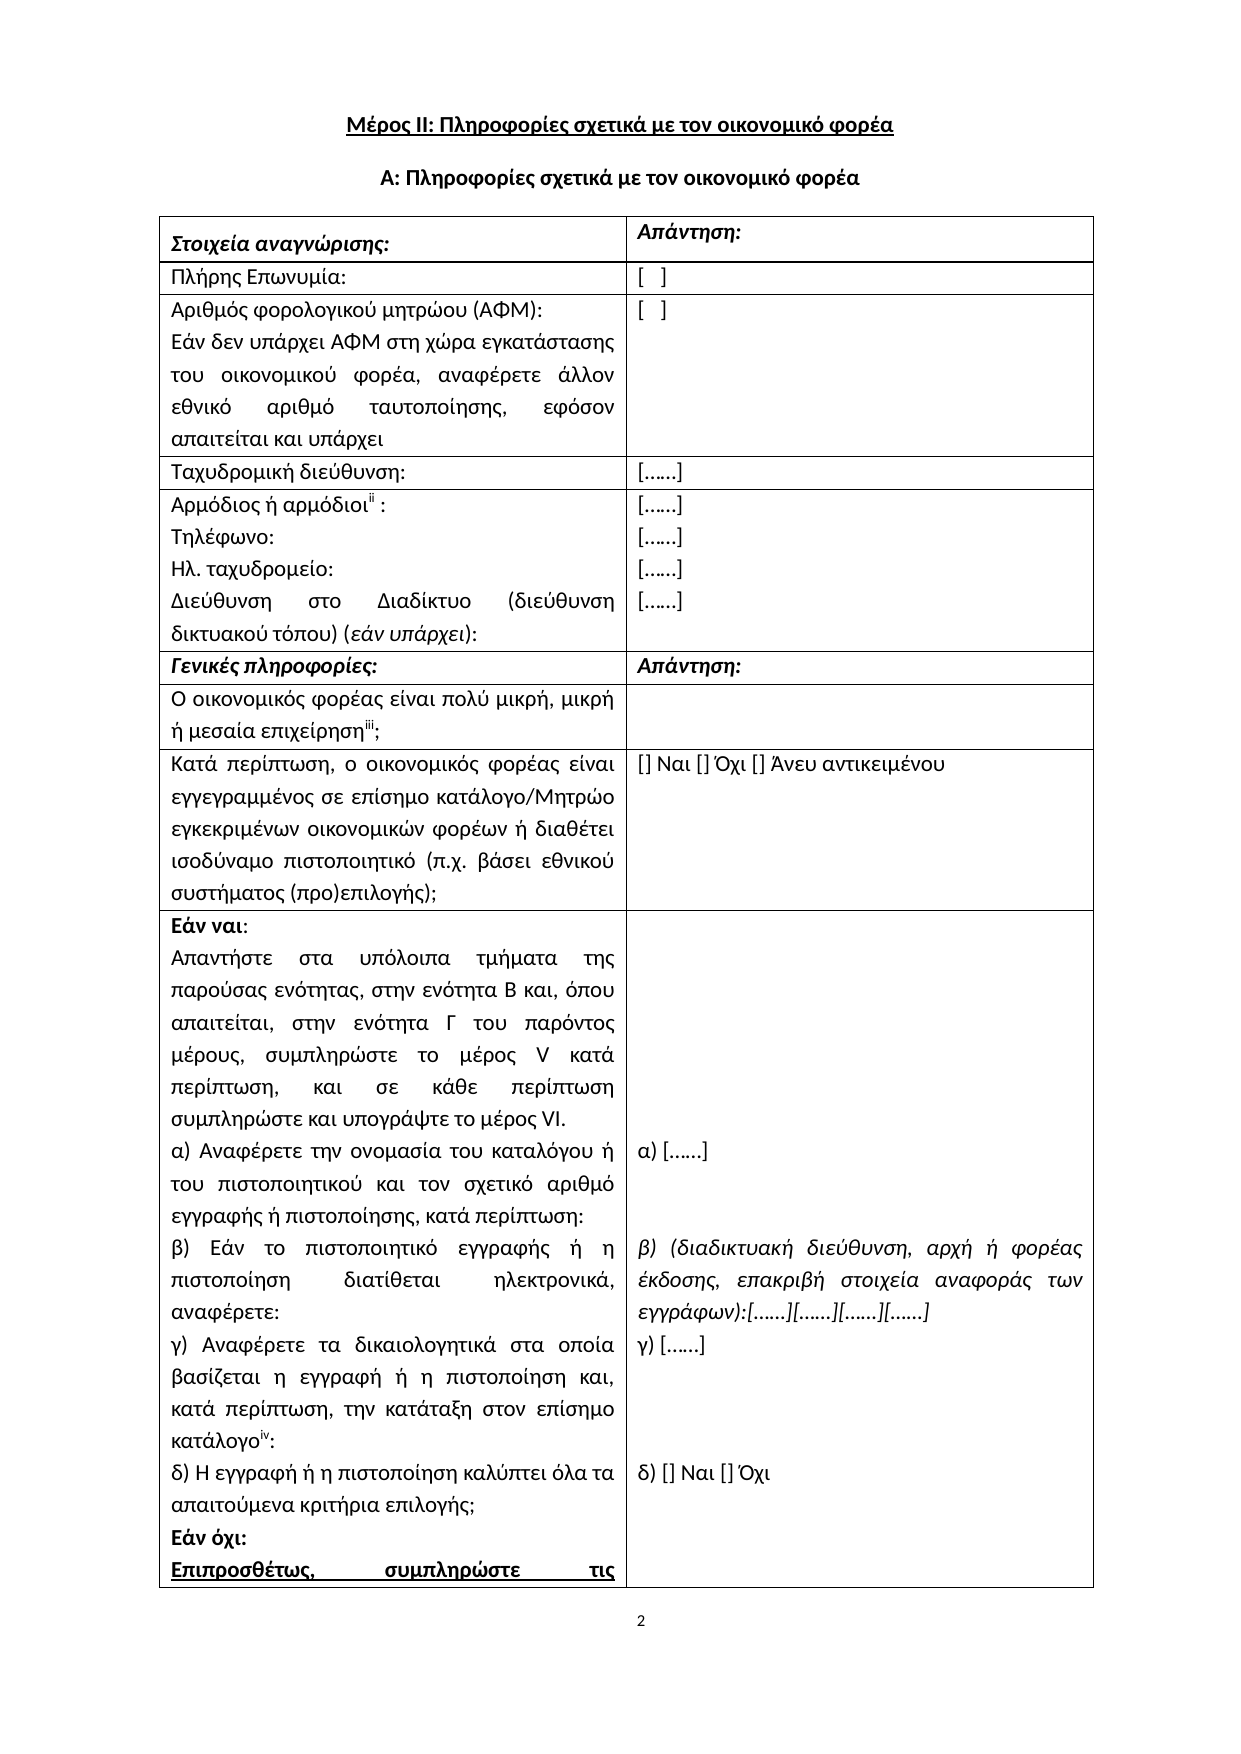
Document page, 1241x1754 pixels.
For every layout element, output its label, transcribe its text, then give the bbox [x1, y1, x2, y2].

table_cell Ο οικονομικός φορέας είναι πολύ μικρή, μικρή ή μεσαία επιχείρηση; [160, 685, 626, 748]
table_cell Ταχυδρομική διεύθυνση: [160, 457, 626, 489]
table_cell Απάντηση: [627, 652, 1093, 683]
text Α: Πληροφορίες σχετικά με τον οικονομικό φορέα [159, 163, 1081, 191]
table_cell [627, 911, 1093, 1587]
table_cell Κατά περίπτωση, ο οικονομικός φορέας είναι εγγεγραμμένος σε επίσημο κατάλογο/Μητρώο εγκεκριμένων οικονομικών φορέων ή διαθέτει ισοδύναμο πιστοποιητικό (π.χ. βάσει εθνικού συστήματος (προ)επιλογής); [160, 750, 626, 910]
text Μέρος II: Πληροφορίες σχετικά με τον οικονομικό φορέα [159, 110, 1081, 138]
table_header Απάντηση: [627, 217, 1093, 261]
table_cell Γενικές πληροφορίες: [160, 652, 626, 683]
table_cell [……] [627, 457, 1093, 489]
table_cell [ ] [627, 263, 1093, 294]
table_cell Πλήρης Επωνυμία: [160, 263, 626, 294]
table_cell [] Ναι [] Όχι [] Άνευ αντικειμένου [627, 750, 1093, 910]
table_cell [160, 911, 626, 1587]
table_cell [627, 685, 1093, 748]
table_cell [……] [……] [……] [……] [627, 490, 1093, 651]
table_header Στοιχεία αναγνώρισης: [160, 217, 626, 261]
table_cell [ ] [627, 295, 1093, 456]
table_cell Αριθμός φορολογικού μητρώου (ΑΦΜ): Εάν δεν υπάρχει ΑΦΜ στη χώρα εγκατάστασης του οικονομικού φορέα, αναφέρετε άλλον εθνικό αριθμό ταυτοποίησης, εφόσον απαιτείται και υπάρχει [160, 295, 626, 456]
table_cell Αρμόδιος ή αρμόδιοι : Τηλέφωνο: Ηλ. ταχυδρομείο: Διεύθυνση στο Διαδίκτυο (διεύθυνση δικτυακού τόπου) (εάν υπάρχει): [160, 490, 626, 651]
